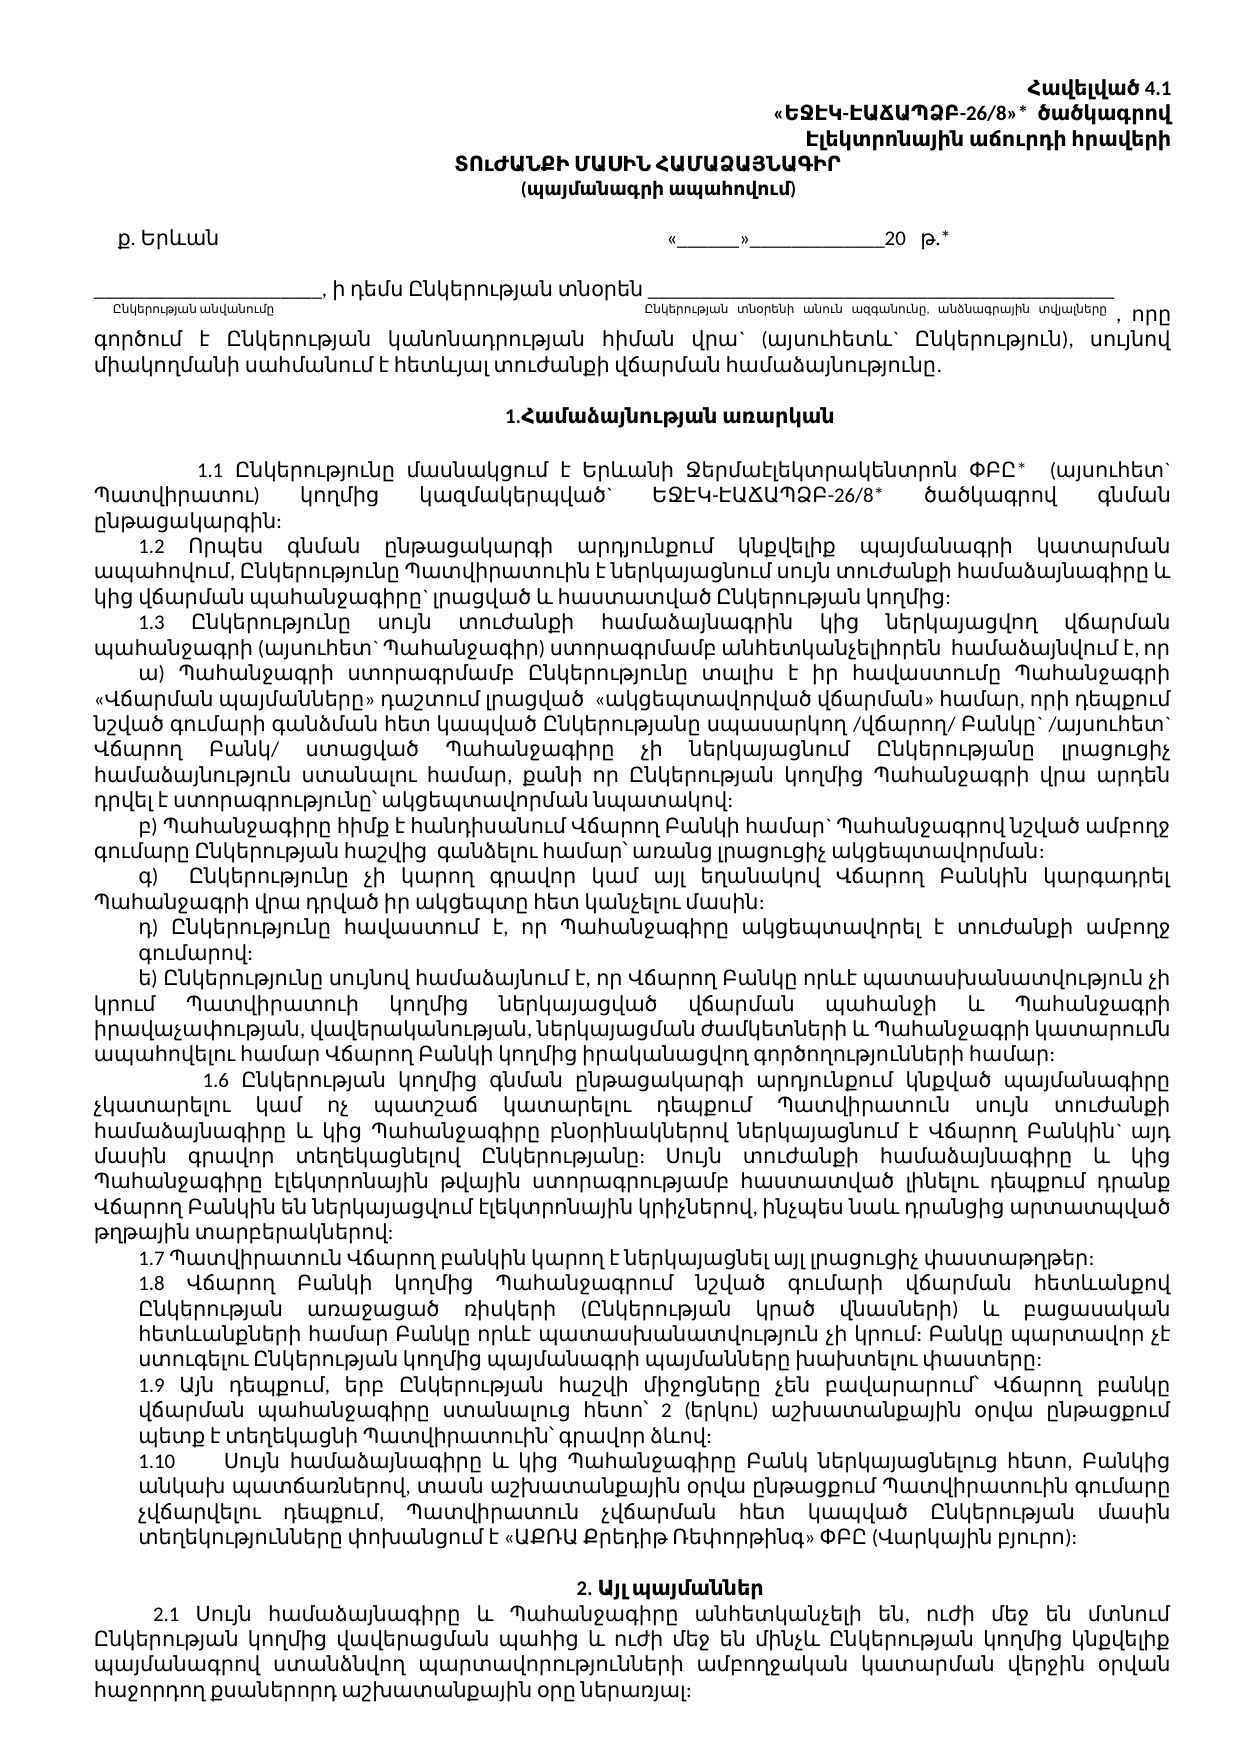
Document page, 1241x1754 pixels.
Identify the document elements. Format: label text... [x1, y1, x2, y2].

text 2.1 Սույն համաձայնագիրը և Պահանջագիրը անհետկանչելի են, ուժի մեջ են մտնում Ընկերության կողմից վավերացման պահից և ուժի մեջ են մինչև Ընկերության կողմից կնքվելիք պայմանագրով ստանձնվող պարտավորությունների ամբողջական կատարման վերջին օրվան հաջորդող քսաներորդ աշխատանքային օրը ներառյալ: [94, 1601, 1171, 1702]
text «ԵՋԷԿ-ԷԱՃԱՊՁԲ-26/8»* ծածկագրով [94, 100, 1171, 126]
text ա) Պահանջագրի ստորագրմամբ Ընկերությունը տալիս է իր հավաստումը Պահանջագրի «Վճարման պայմանները» դաշտում լրացված «ակցեպտավորված վճարման» համար, որի դեպքում նշված գումարի գանձման հետ կապված Ընկերությանը սպասարկող /վճարող/ Բանկը` /այսուհետ` Վճարող Բանկ/ ստացված Պահանջագիրը չի ներկայացնում Ընկերությանը լրացուցիչ համաձայնություն ստանալու համար, քանի որ Ընկերության կողմից Պահանջագրի վրա արդեն դրվել է ստորագրությունը՝ ակցեպտավորման նպատակով: [94, 660, 1171, 813]
text բ) Պահանջագիրը հիմք է հանդիսանում Վճարող Բանկի համար` Պահանջագրով նշված ամբողջ գումարը Ընկերության հաշվից գանձելու համար՝ առանց լրացուցիչ ակցեպտավորման: [94, 813, 1171, 864]
text 1.2 Որպես գնման ընթացակարգի արդյունքում կնքվելիք պայմանագրի կատարման ապահովում, Ընկերությունը Պատվիրատուին է ներկայացնում սույն տուժանքի համաձայնագիրը և կից վճարման պահանջագիրը` լրացված և հաստատված Ընկերության կողմից: [94, 533, 1171, 609]
text 1.6 Ընկերության կողմից գնման ընթացակարգի արդյունքում կնքված պայմանագիրը չկատարելու կամ ոչ պատշաճ կատարելու դեպքում Պատվիրատուն սույն տուժանքի համաձայնագիրը և կից Պահանջագիրը բնօրինակներով ներկայացնում է Վճարող Բանկին` այդ մասին գրավոր տեղեկացնելով Ընկերությանը: Սույն տուժանքի համաձայնագիրը և կից Պահանջագիրը էլեկտրոնային թվային ստորագրությամբ հաստատված լինելու դեպքում դրանք Վճարող Բանկին են ներկայացվում էլեկտրոնային կրիչներով, ինչպես նաև դրանցից արտատպված թղթային տարբերակներով: [94, 1067, 1171, 1245]
text 1.3 Ընկերությունը սույն տուժանքի համաձայնագրին կից ներկայացվող վճարման պահանջագրի (այսուհետ` Պահանջագիր) ստորագրմամբ անհետկանչելիորեն համաձայնվում է, որ [94, 609, 1171, 660]
text 1.1 Ընկերությունը մասնակցում է Երևանի Ջերմաէլեկտրակենտրոն ՓԲԸ* (այսուհետ` Պատվիրատու) կողմից կազմակերպված` ԵՋԷԿ-ԷԱՃԱՊՁԲ-26/8* ծածկագրով գնման ընթացակարգին: [94, 457, 1171, 533]
text գ) Ընկերությունը չի կարող գրավոր կամ այլ եղանակով Վճարող Բանկին կարգադրել Պահանջագրի վրա դրված իր ակցեպտը հետ կանչելու մասին: [94, 864, 1171, 914]
text 1.10 Սույն համաձայնագիրը և կից Պահանջագիրը Բանկ ներկայացնելուց հետո, Բանկից անկախ պատճառներով, տասն աշխատանքային օրվա ընթացքում Պատվիրատուին գումարը չվճարվելու դեպքում, Պատվիրատուն չվճարման հետ կապված Ընկերության մասին տեղեկությունները փոխանցում է «ԱՔՌԱ Քրեդիթ Ռեփորթինգ» ՓԲԸ (Վարկային բյուրո): [138, 1448, 1171, 1550]
text ե) Ընկերությունը սույնով համաձայնում է, որ Վճարող Բանկը որևէ պատասխանատվություն չի կրում Պատվիրատուի կողմից ներկայացված վճարման պահանջի և Պահանջագրի իրավաչափության, վավերականության, ներկայացման ժամկետների և Պահանջագրի կատարումն ապահովելու համար Վճարող Բանկի կողմից իրականացվող գործողությունների համար: [94, 965, 1171, 1067]
text 1.9 Այն դեպքում, երբ Ընկերության հաշվի միջոցները չեն բավարարում՝ Վճարող բանկը վճարման պահանջագիրը ստանալուց հետո՝ 2 (երկու) աշխատանքային օրվա ընթացքում պետք է տեղեկացնի Պատվիրատուին՝ գրավոր ձևով: [138, 1372, 1171, 1448]
text Ընկերության անվանումը Ընկերության տնօրենի անուն ազգանունը, անձնագրային տվյալները , որը գործում է Ընկերության կանոնադրության հիման վրա` (այսուհետև` Ընկերություն), սույնով միակողմանի սահմանում է հետևյալ տուժանքի վճարման համաձայնությունը. [94, 301, 1171, 377]
text 1.Համաձայնության առարկան [169, 403, 1171, 428]
text 2. Այլ պայմաններ [169, 1575, 1171, 1601]
text Էլեկտրոնային աճուրդի հրավերի [94, 126, 1171, 151]
text 1.8 Վճարող Բանկի կողմից Պահանջագրում նշված գումարի վճարման հետևանքով Ընկերության առաջացած ռիսկերի (Ընկերության կրած վնասների) և բացասական հետևանքների համար Բանկը որևէ պատասխանատվություն չի կրում: Բանկը պարտավոր չէ ստուգելու Ընկերության կողմից պայմանագրի պայմանները խախտելու փաստերը: [138, 1270, 1171, 1372]
text ՏՈւԺԱՆՔԻ ՄԱՍԻՆ ՀԱՄԱՁԱՅՆԱԳԻՐ [94, 151, 1171, 177]
text ______________________, ի դեմս Ընկերության տնօրեն _____________________________________________ [94, 276, 1171, 301]
text 1.7 Պատվիրատուն Վճարող բանկին կարող է ներկայացնել այլ լրացուցիչ փաստաթղթեր: [138, 1245, 1171, 1270]
text Հավելված 4.1 [94, 75, 1171, 100]
text ք. Երևան «______»_____________20 թ.* [94, 225, 1171, 250]
text (պայմանագրի ապահովում) [94, 177, 1171, 199]
text դ) Ընկերությունը հավաստում է, որ Պահանջագիրը ակցեպտավորել է տուժանքի ամբողջ գումարով: [138, 914, 1171, 965]
